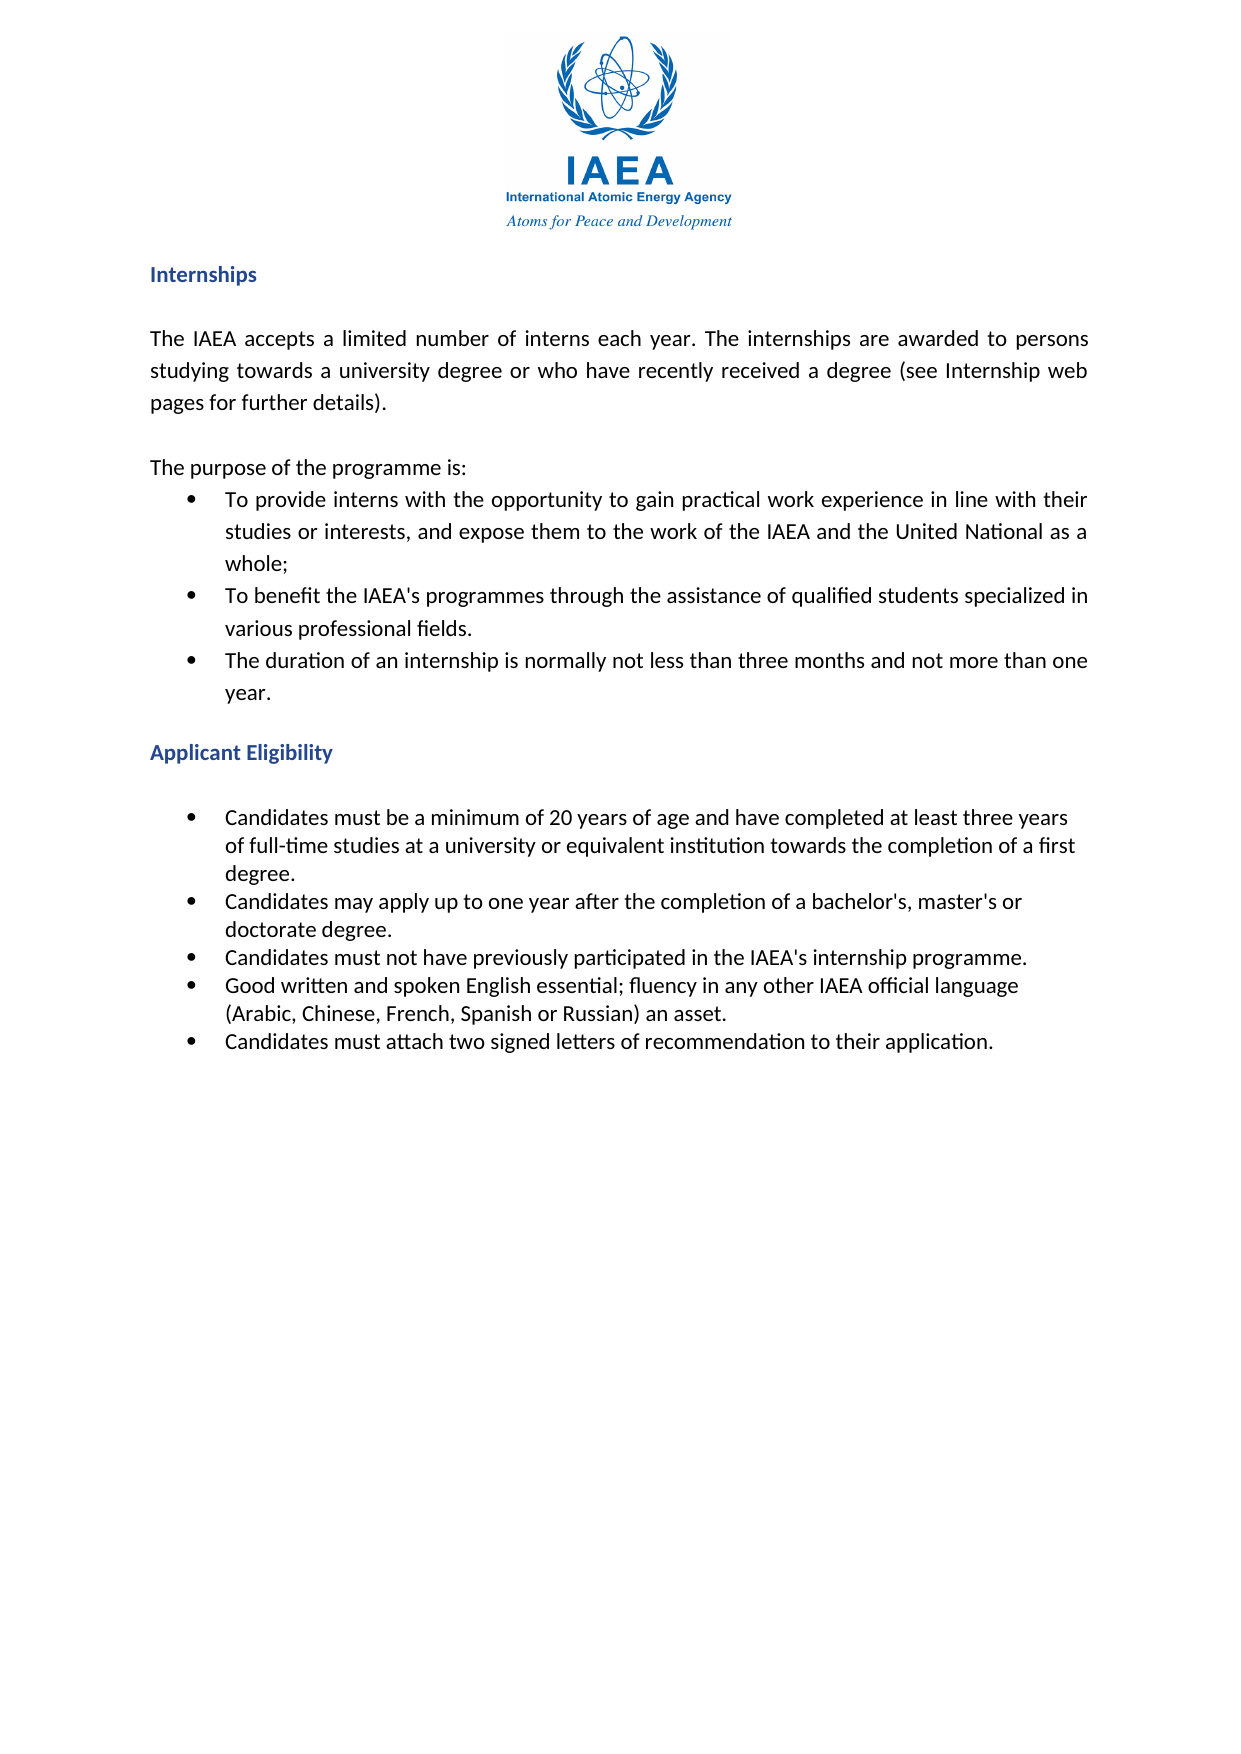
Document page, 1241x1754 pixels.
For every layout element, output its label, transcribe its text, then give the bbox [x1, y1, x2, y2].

text Applicant Eligibility [150, 738, 1090, 766]
list Candidates must be a minimum of 20 years of age and have completed at least three years of full-time studies at a university or equivalent institution towards the completion of a first degree. [187, 803, 1090, 887]
text Internships [150, 260, 1090, 288]
list Candidates may apply up to one year after the completion of a bachelor's, master's or doctorate degree. [187, 887, 1090, 943]
text The IAEA accepts a limited number of interns each year. The internships are awarded to persons studying towards a university degree or who have recently received a degree (see Internship web pages for further details). [150, 324, 1090, 417]
list Candidates must not have previously participated in the IAEA's internship programme. [187, 943, 1090, 971]
picture [504, 33, 733, 231]
list To benefit the IAEA's programmes through the assistance of qualified students specialized in various professional fields. [187, 582, 1090, 642]
list To provide interns with the opportunity to gain practical work experience in line with their studies or interests, and expose them to the work of the IAEA and the United National as a whole; [187, 485, 1090, 577]
text The purpose of the programme is: [150, 421, 1090, 481]
list The duration of an internship is normally not less than three months and not more than one year. [187, 646, 1090, 706]
list Candidates must attach two signed letters of recommendation to their application. [187, 1027, 1090, 1055]
list Good written and spoken English essential; fluency in any other IAEA official language (Arabic, Chinese, French, Spanish or Russian) an asset. [187, 971, 1090, 1027]
